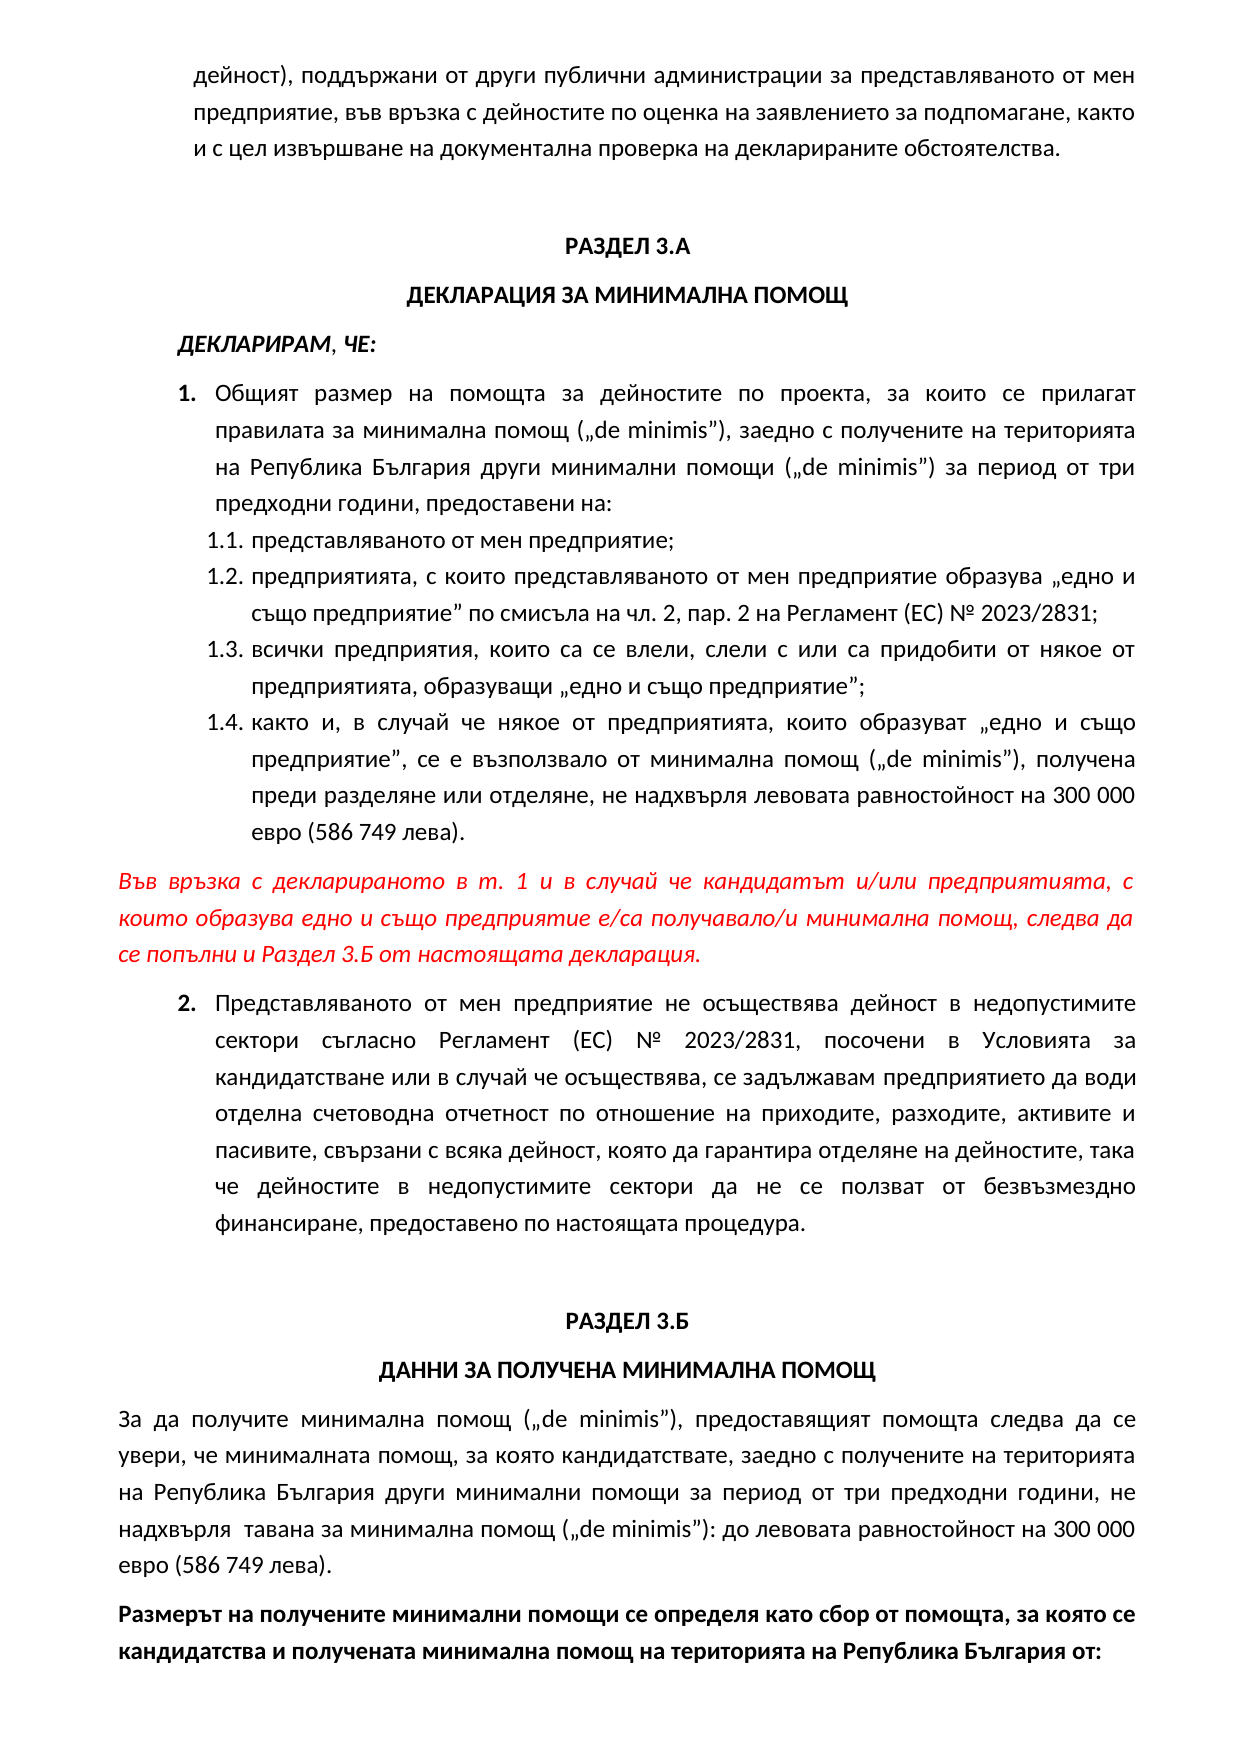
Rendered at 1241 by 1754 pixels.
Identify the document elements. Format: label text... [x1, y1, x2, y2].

text РАЗДЕЛ 3.A [118, 230, 1137, 261]
text ДЕКЛАРАЦИЯ ЗА МИНИМАЛНА ПОМОЩ [118, 279, 1137, 310]
list предприятията, с които представляваното от мен предприятие образува „едно и също предприятие” по смисъла на чл. 2, пар. 2 на Регламент (ЕС) № 2023/2831; [206, 560, 1137, 627]
text Размерът на получените минимални помощи се определя като сбор от помощта, за която се кандидатства и получената минимална помощ на територията на Република България от: [118, 1598, 1137, 1666]
list всички предприятия, които са се влели, слели с или са придобити от някое от предприятията, образуващи „едно и също предприятие”; [206, 633, 1137, 701]
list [156, 59, 1137, 163]
list представляваното от мен предприятие; [206, 524, 1137, 554]
text Във връзка с декларираното в т. 1 и в случай че кандидатът и/или предприятията, с които образува едно и също предприятие е/са получавало/и минимална помощ, следва да се попълни и Раздел 3.Б от настоящата декларация. [118, 865, 1137, 969]
list както и, в случай че някое от предприятията, които образуват „едно и също предприятие”, се е възползвало от минимална помощ („de minimis”), получена преди разделяне или отделяне, не надхвърля левовата равностойност на 300 000 евро (586 749 лева). [206, 707, 1137, 847]
text За да получите минимална помощ („de minimis”), предоставящият помощта следва да се увери, че минималната помощ, за която кандидатствате, заедно с получените на територията на Република България други минимални помощи за период от три предходни години, не надхвърля тавана за минимална помощ („de minimis”): до левовата равностойност на 300 000 евро (586 749 лева). [118, 1403, 1137, 1580]
list Общият размер на помощта за дейностите по проекта, за които се прилагат правилата за минимална помощ („de minimis”), заедно с получените на територията на Република България други минимални помощи („de minimis”) за период от три предходни години, предоставени на: [177, 377, 1137, 518]
text ДАННИ ЗА ПОЛУЧЕНА МИНИМАЛНА ПОМОЩ [118, 1354, 1137, 1384]
text РАЗДЕЛ 3.Б [118, 1305, 1137, 1336]
text ДЕКЛАРИРАМ, ЧЕ: [118, 328, 1137, 359]
list Представляваното от мен предприятие не осъществява дейност в недопустимите сектори съгласно Регламент (ЕС) № 2023/2831, посочени в Условията за кандидатстване или в случай че осъществява, се задължавам предприятието да води отделна счетоводна отчетност по отношение на приходите, разходите, активите и пасивите, свързани с всяка дейност, която да гарантира отделяне на дейностите, така че дейностите в недопустимите сектори да не се ползват от безвъзмездно финансиране, предоставено по настоящата процедура. [177, 987, 1137, 1237]
